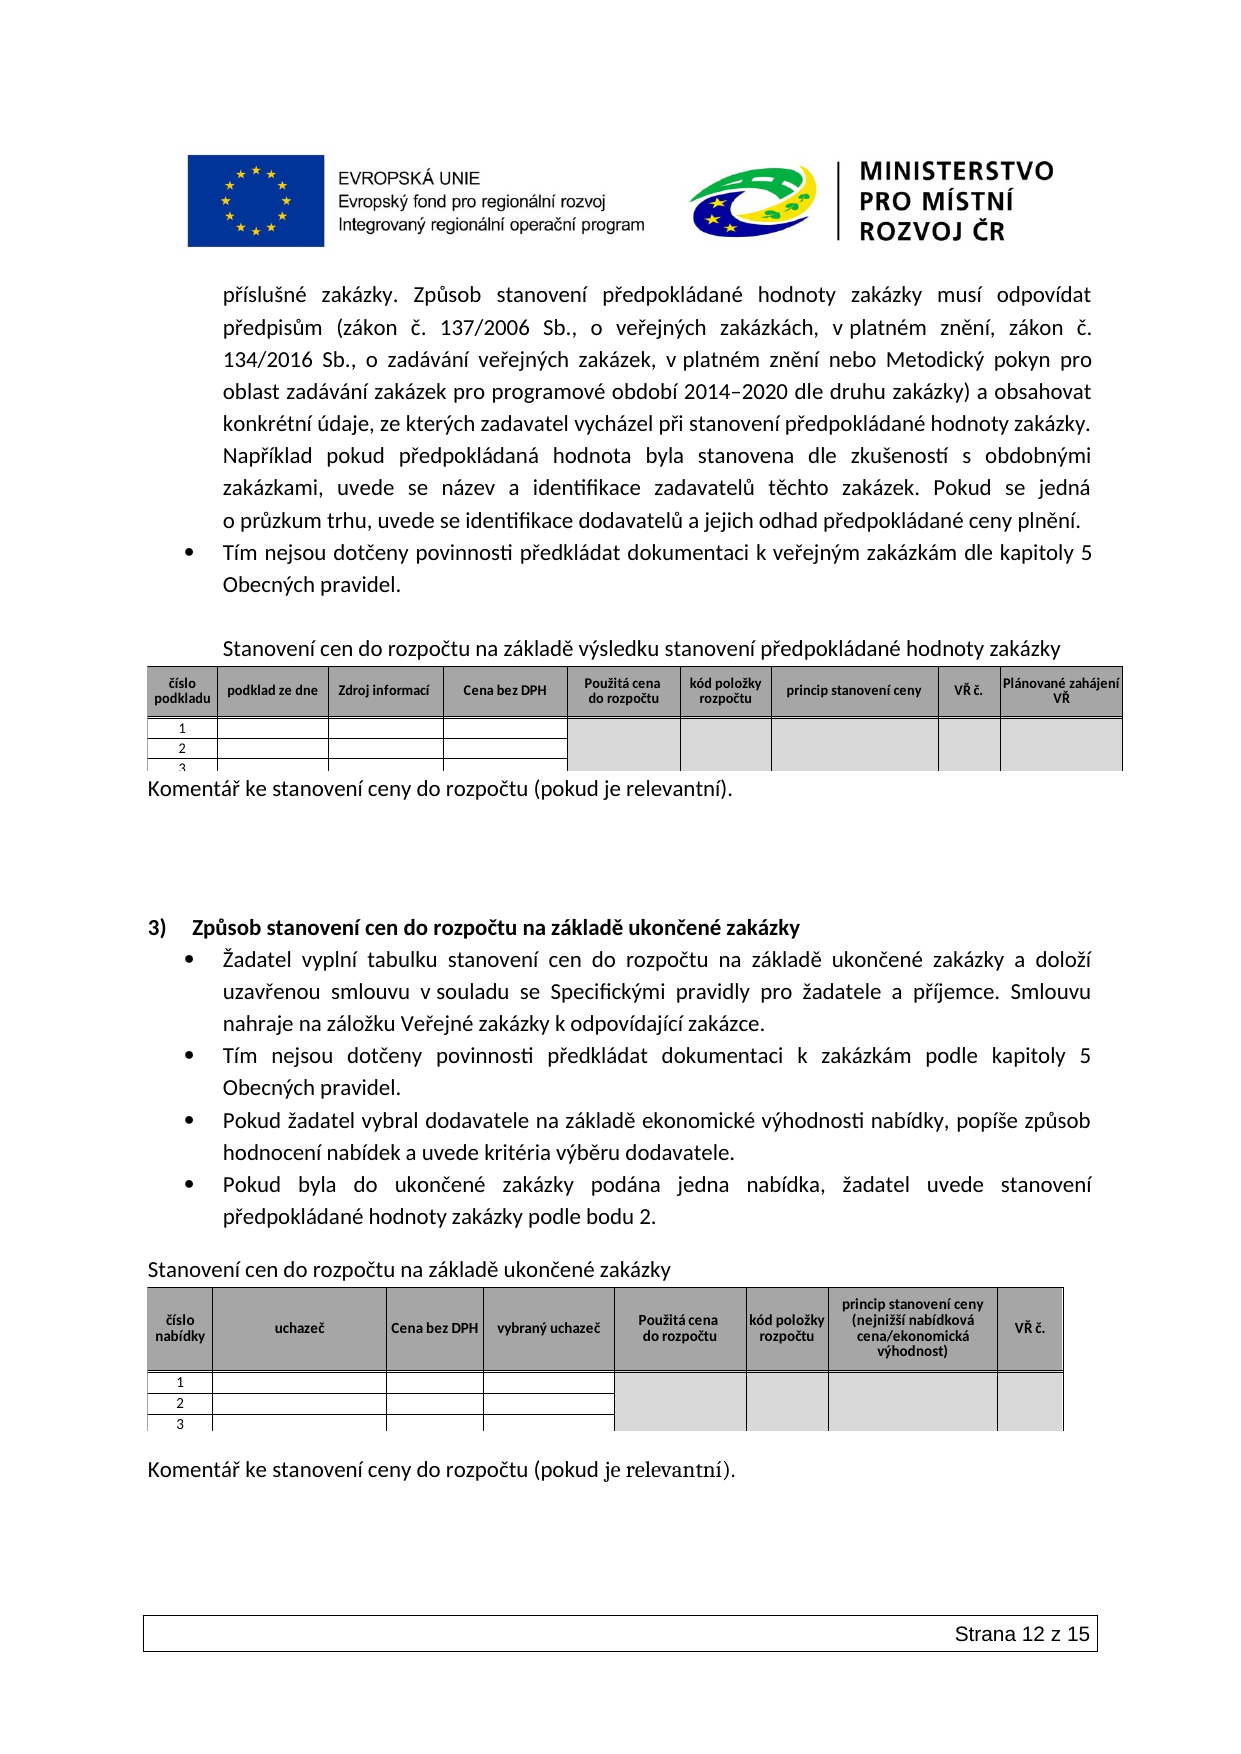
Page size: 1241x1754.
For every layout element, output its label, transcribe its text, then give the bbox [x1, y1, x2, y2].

list Stanovení cen do rozpočtu na základě výsledku stanovení předpokládané hodnoty zakázky [223, 634, 1093, 662]
text Stanovení cen do rozpočtu na základě ukončené zakázky [148, 1255, 1093, 1430]
list Pokud žadatel vybral dodavatele na základě ekonomické výhodnosti nabídky, popíše způsob hodnocení nabídek a uvede kritéria výběru dodavatele. [185, 1106, 1093, 1166]
list Tím nejsou dotčeny povinnosti předkládat dokumentaci k zakázkám podle kapitoly 5 Obecných pravidel. [185, 1041, 1093, 1102]
list Žadatel vyplní tabulku stanovení cen do rozpočtu na základě ukončené zakázky a doloží uzavřenou smlouvu v souladu se Specifickými pravidly pro žadatele a příjemce. Smlouvu nahraje na záložku Veřejné zakázky k odpovídající zakázce. [185, 945, 1093, 1037]
list Tím nejsou dotčeny povinnosti předkládat dokumentaci k veřejným zakázkám dle kapitoly 5 Obecných pravidel. [185, 538, 1093, 598]
list Pokud byla do ukončené zakázky podána jedna nabídka, žadatel uvede stanovení předpokládané hodnoty zakázky podle bodu 2. [185, 1170, 1093, 1230]
list Komentář ke stanovení ceny do rozpočtu (pokud je relevantní). [148, 774, 1093, 802]
list Způsob stanovení cen do rozpočtu na základě ukončené zakázky [148, 913, 1093, 941]
picture [157, 123, 1083, 277]
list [185, 148, 1093, 534]
text Komentář ke stanovení ceny do rozpočtu (pokud je relevantní). [148, 1455, 1093, 1483]
